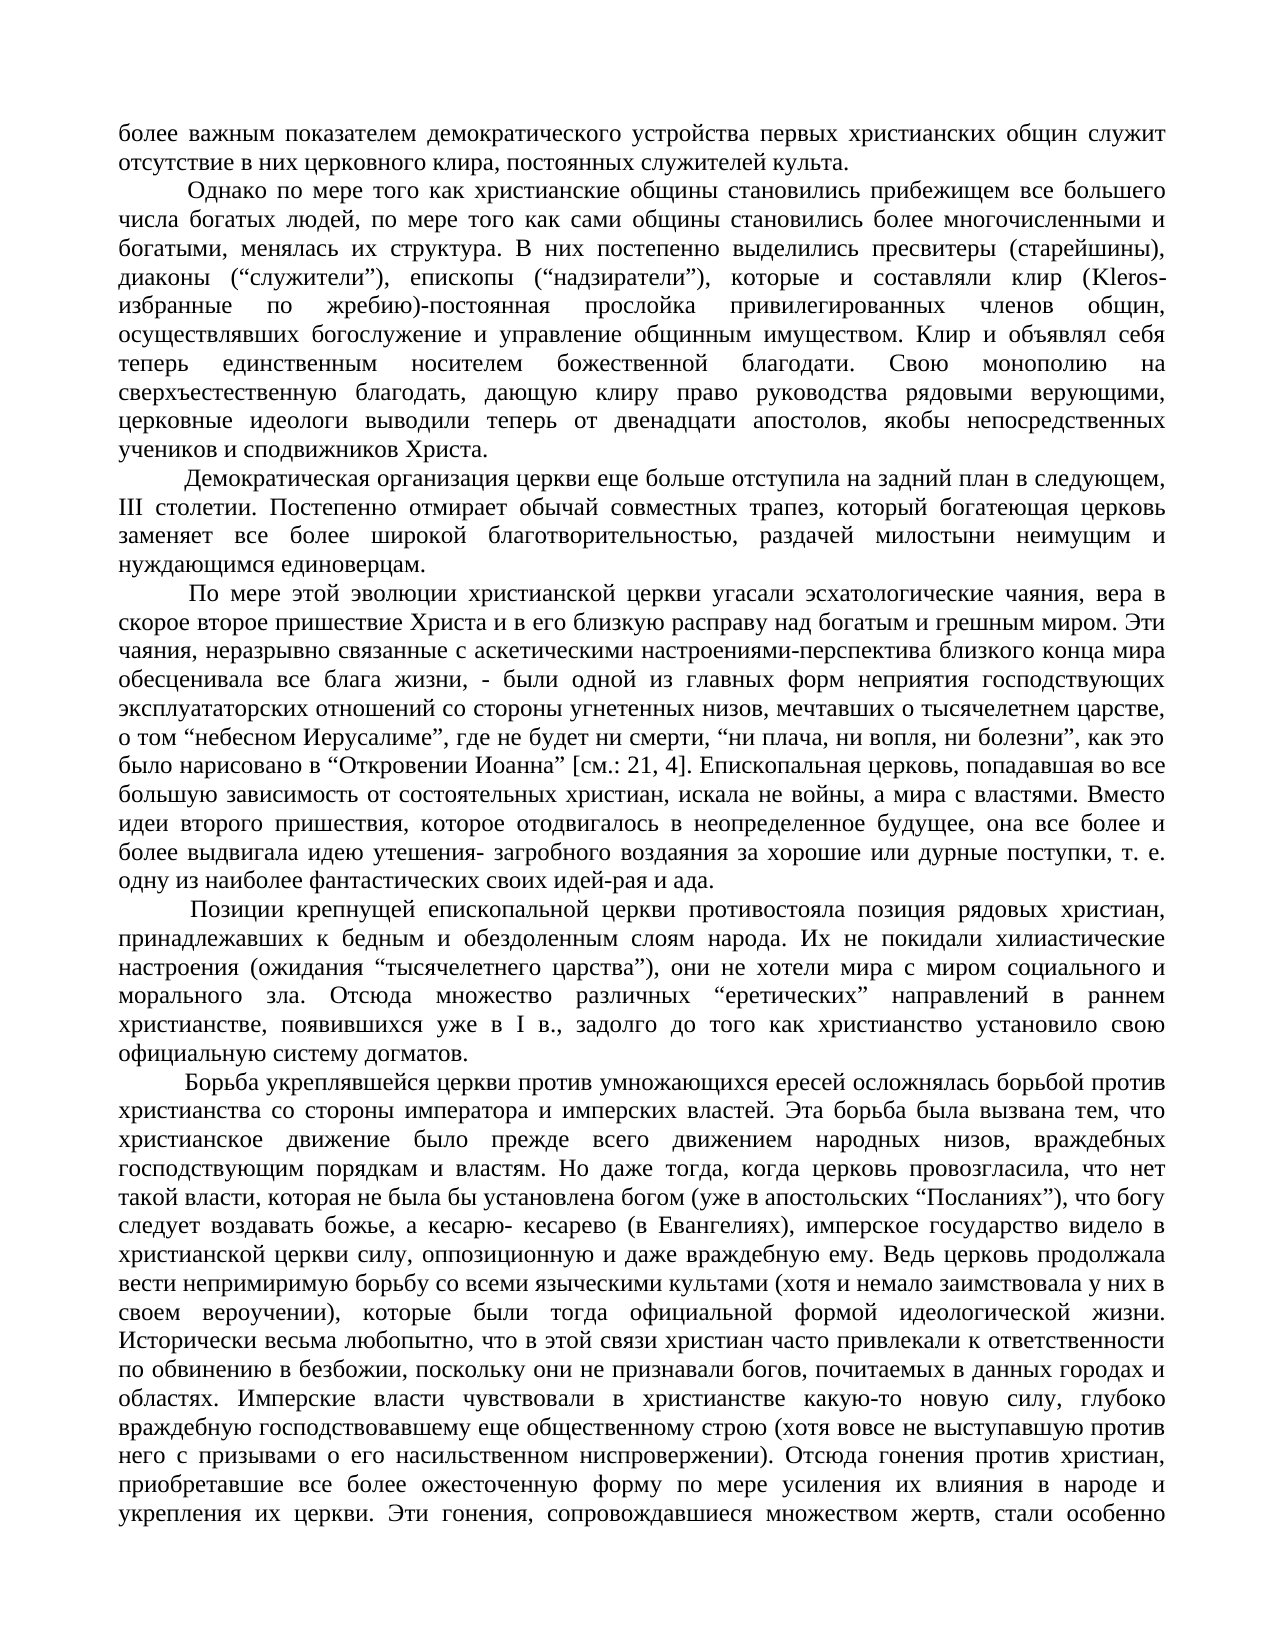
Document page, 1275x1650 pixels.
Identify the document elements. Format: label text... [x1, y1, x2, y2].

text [118, 118, 1167, 176]
text Демократическая организация церкви еще больше отступила на задний план в следующем, III столетии. Постепенно отмирает обычай совместных трапез, который богатеющая церковь заменяет все более широкой благотворительностью, раздачей милостыни неимущим и нуждающимся единоверцам. [118, 463, 1167, 578]
text Однако по мере того как христианские общины становились прибежищем все большего числа богатых людей, по мере того как сами общины становились более многочисленными и богатыми, менялась их структура. В них постепенно выделились пресвитеры (старейшины), диаконы (“служители”), епископы (“надзиратели”), которые и составляли клир (Kleros-избранные по жребию)-постоянная прослойка привилегированных членов общин, осуществлявших богослужение и управление общинным имуществом. Клир и объявлял себя теперь единственным носителем божественной благодати. Свою монополию на сверхъестественную благодать, дающую клиру право руководства рядовыми верующими, церковные идеологи выводили теперь от двенадцати апостолов, якобы непосредственных учеников и сподвижников Христа. [118, 176, 1167, 463]
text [118, 1067, 1167, 1527]
text По мере этой эволюции христианской церкви угасали эсхатологические чаяния, вера в скорое второе пришествие Христа и в его близкую расправу над богатым и грешным миром. Эти чаяния, неразрывно связанные с аскетическими настроениями-перспектива близкого конца мира обесценивала все блага жизни, - были одной из главных форм неприятия господствующих эксплуататорских отношений со стороны угнетенных низов, мечтавших о тысячелетнем царстве, о том “небесном Иерусалиме”, где не будет ни смерти, “ни плача, ни вопля, ни болезни”, как это было нарисовано в “Откровении Иоанна” [см.: 21, 4]. Епископальная церковь, попадавшая во все большую зависимость от состоятельных христиан, искала не войны, а мира с властями. Вместо идеи второго пришествия, которое отодвигалось в неопределенное будущее, она все более и более выдвигала идею утешения- загробного воздаяния за хорошие или дурные поступки, т. е. одну из наиболее фантастических своих идей-рая и ада. [118, 578, 1167, 894]
text Позиции крепнущей епископальной церкви противостояла позиция рядовых христиан, принадлежавших к бедным и обездоленным слоям народа. Их не покидали хилиастические настроения (ожидания “тысячелетнего царства”), они не хотели мира с миром социального и морального зла. Отсюда множество различных “еретических” направлений в раннем христианстве, появившихся уже в I в., задолго до того как христианство установило свою официальную систему догматов. [118, 894, 1167, 1067]
